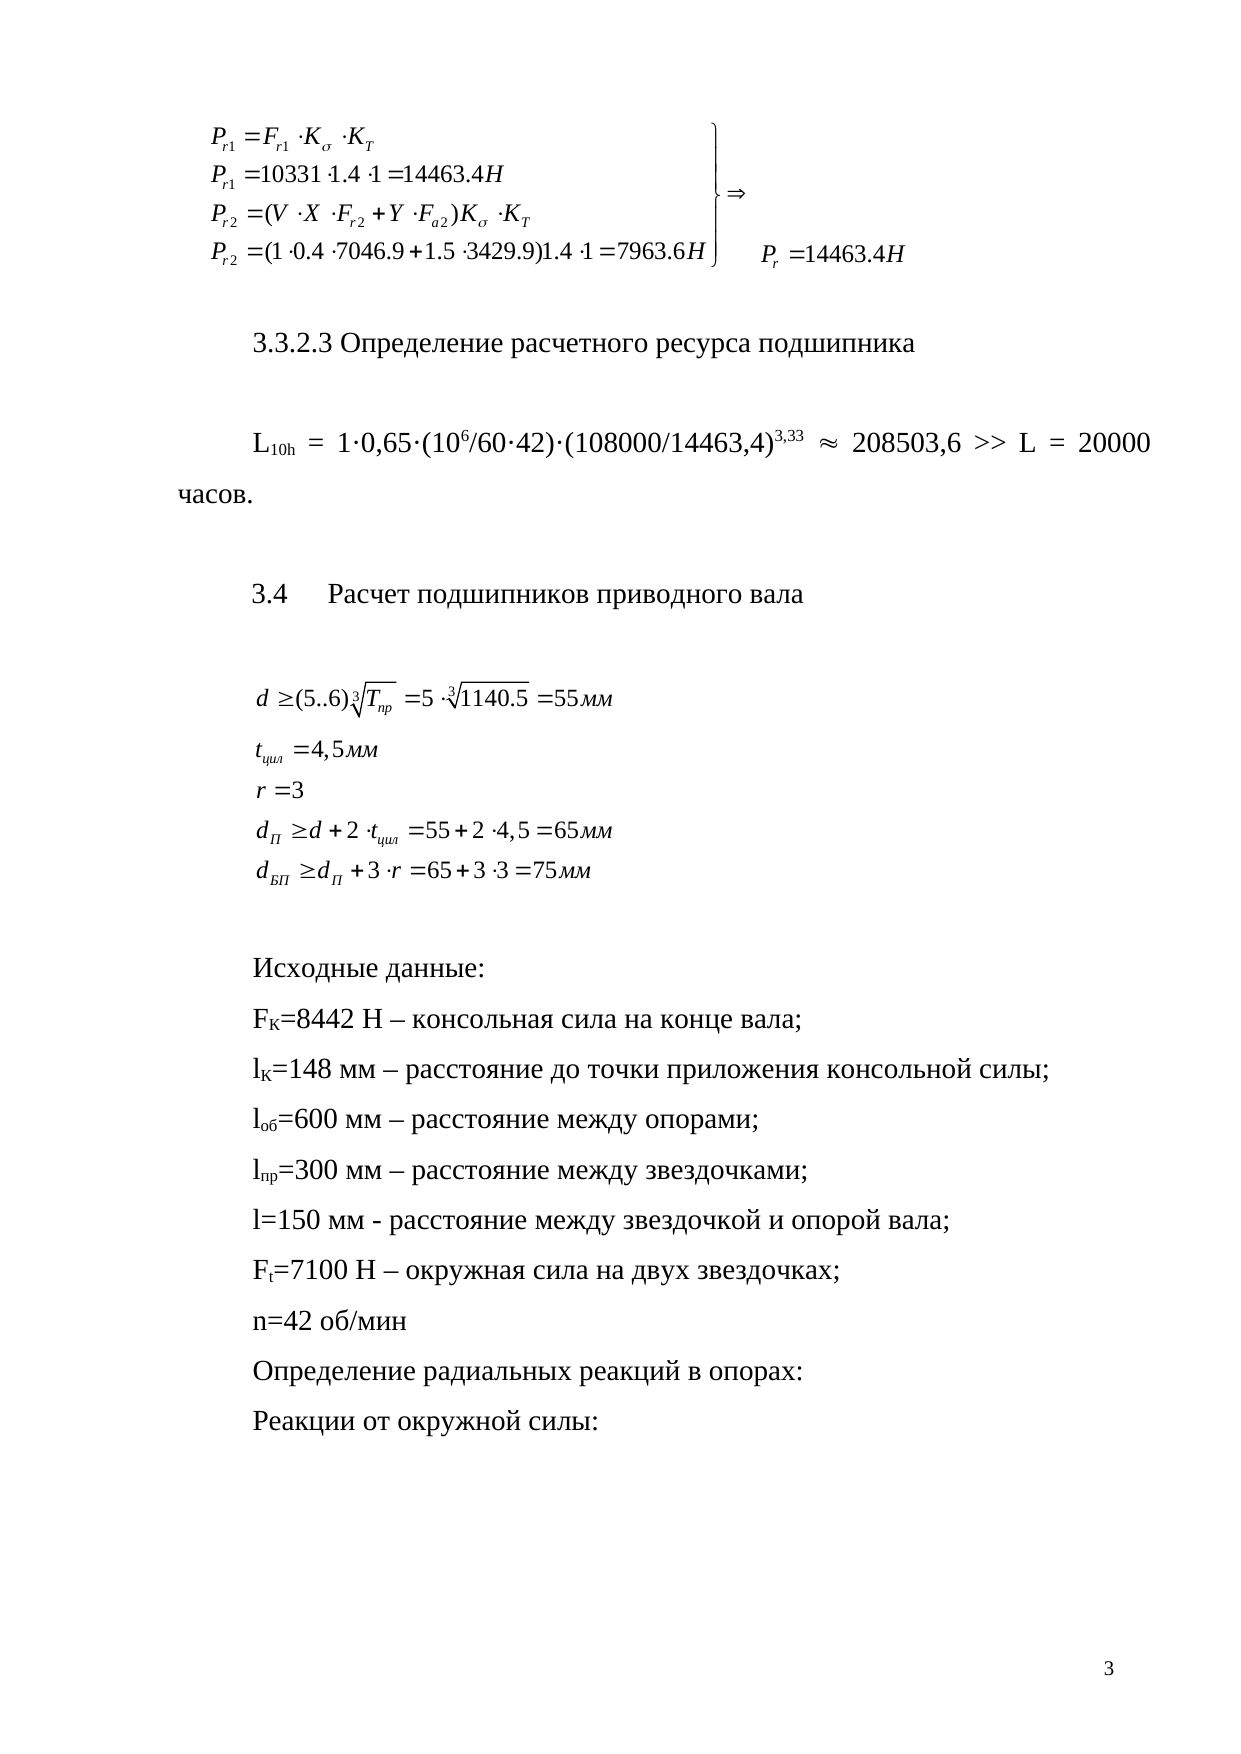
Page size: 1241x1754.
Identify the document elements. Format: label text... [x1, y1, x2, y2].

text Исходные данные: [177, 951, 1152, 984]
text lК=148 мм – расстояние до точки приложения консольной силы; [177, 1051, 1152, 1085]
text FК=8442 Н – консольная сила на конце вала; [177, 1001, 1152, 1034]
text Реакции от окружной силы: [177, 1403, 1152, 1437]
list Расчет подшипников приводного вала [177, 577, 1152, 610]
text lпр=300 мм – расстояние между звездочками; [177, 1152, 1152, 1185]
text 3.3.2.3 Определение расчетного ресурса подшипника [177, 325, 1152, 358]
text lоб=600 мм – расстояние между опорами; [177, 1102, 1152, 1135]
text l=150 мм - расстояние между звездочкой и опорой вала; [177, 1202, 1152, 1236]
text L10h = 1·0,65·(106/60·42)·(108000/14463,4)3,33 208503,6 >> L = 20000 часов. [177, 426, 1152, 509]
text n=42 об/мин [177, 1303, 1152, 1336]
text Ft=7100 H – окружная сила на двух звездочках; [177, 1252, 1152, 1286]
text Определение радиальных реакций в опорах: [177, 1353, 1152, 1387]
